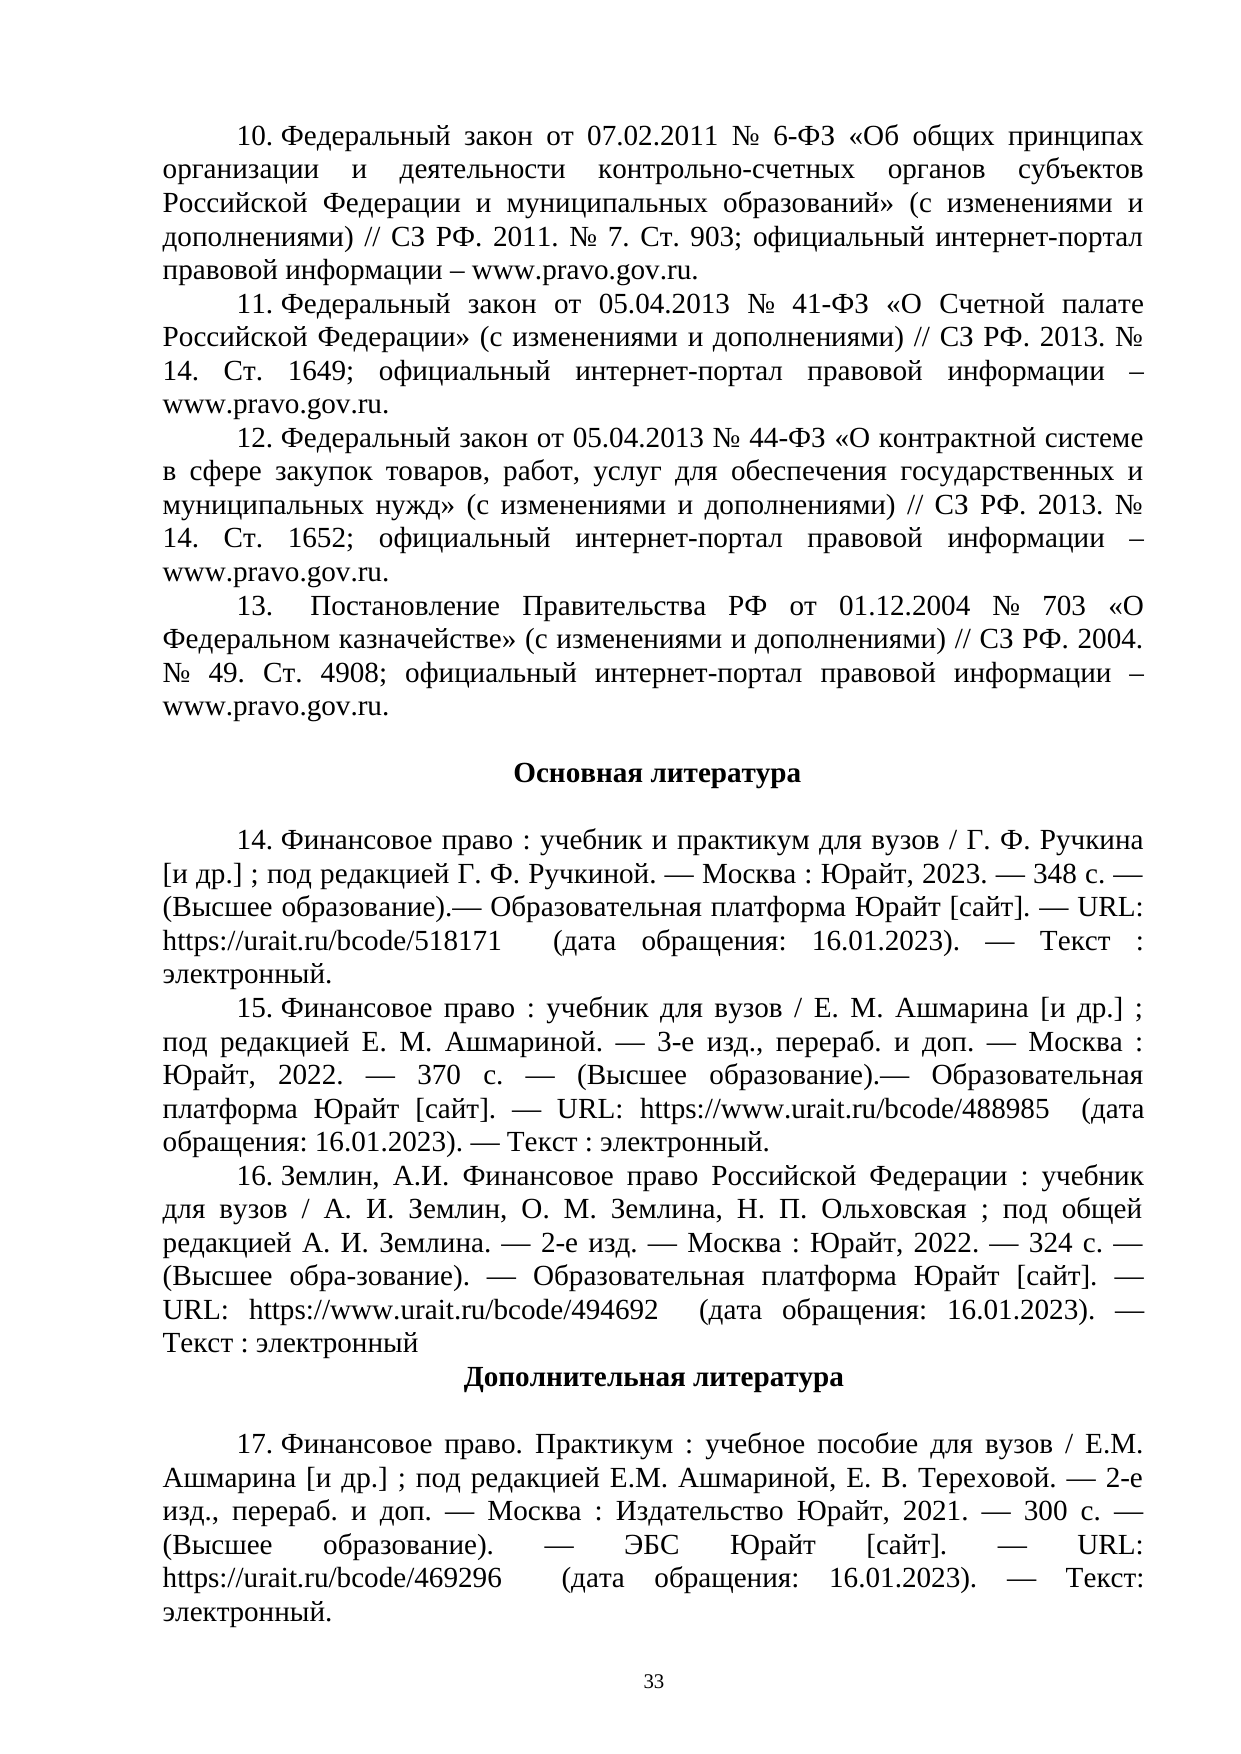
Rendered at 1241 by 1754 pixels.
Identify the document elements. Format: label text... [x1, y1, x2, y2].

list Постановление Правительства РФ от 01.12.2004 № 703 «О Федеральном казначействе» (с изменениями и дополнениями) // СЗ РФ. 2004. № 49. Ст. 4908; официальный интернет-портал правовой информации – www.pravo.gov.ru. [162, 588, 1144, 722]
list Землин, А.И. Финансовое право Российской Федерации : учебник для вузов / А. И. Землин, О. М. Землина, Н. П. Ольховская ; под общей редакцией А. И. Землина. — 2-е изд. — Москва : Юрайт, 2022. — 324 с. — (Высшее обра-зование). — Образовательная платформа Юрайт [сайт]. — URL: https://www.urait.ru/bcode/494692 (дата обращения: 16.01.2023). — Текст : электронный [162, 1158, 1144, 1359]
list Федеральный закон от 07.02.2011 № 6-ФЗ «Об общих принципах организации и деятельности контрольно-счетных органов субъектов Российской Федерации и муниципальных образований» (с изменениями и дополнениями) // СЗ РФ. 2011. № 7. Ст. 903; официальный интернет-портал правовой информации – www.pravo.gov.ru. [162, 118, 1144, 286]
list Финансовое право. Практикум : учебное пособие для вузов / Е.М. Ашмарина [и др.] ; под редакцией Е.М. Ашмариной, Е. В. Тереховой. — 2-е изд., перераб. и доп. — Москва : Издательство Юрайт, 2021. — 300 с. — (Высшее образование). — ЭБС Юрайт [сайт]. — URL: https://urait.ru/bcode/469296 (дата обращения: 16.01.2023). — Текст: электронный. [162, 1426, 1144, 1627]
list Дополнительная литература [162, 1359, 1145, 1393]
list Федеральный закон от 05.04.2013 № 44-ФЗ «О контрактной системе в сфере закупок товаров, работ, услуг для обеспечения государственных и муниципальных нужд» (с изменениями и дополнениями) // СЗ РФ. 2013. № 14. Ст. 1652; официальный интернет-портал правовой информации – www.pravo.gov.ru. [162, 420, 1144, 588]
text Основная литература [162, 755, 1152, 789]
list Финансовое право : учебник для вузов / Е. М. Ашмарина [и др.] ; под редакцией Е. М. Ашмариной. — 3-е изд., перераб. и доп. — Москва : Юрайт, 2022. — 370 с. — (Высшее образование).— Образовательная платформа Юрайт [сайт]. — URL: https://www.urait.ru/bcode/488985 (дата обращения: 16.01.2023). — Текст : электронный. [162, 990, 1144, 1158]
list Федеральный закон от 05.04.2013 № 41-ФЗ «О Счетной палате Российской Федерации» (с изменениями и дополнениями) // СЗ РФ. 2013. № 14. Ст. 1649; официальный интернет-портал правовой информации – www.pravo.gov.ru. [162, 286, 1144, 420]
list Финансовое право : учебник и практикум для вузов / Г. Ф. Ручкина [и др.] ; под редакцией Г. Ф. Ручкиной. — Москва : Юрайт, 2023. — 348 с. — (Высшее образование).— Образовательная платформа Юрайт [сайт]. — URL: https://urait.ru/bcode/518171 (дата обращения: 16.01.2023). — Текст : электронный. [162, 822, 1144, 990]
